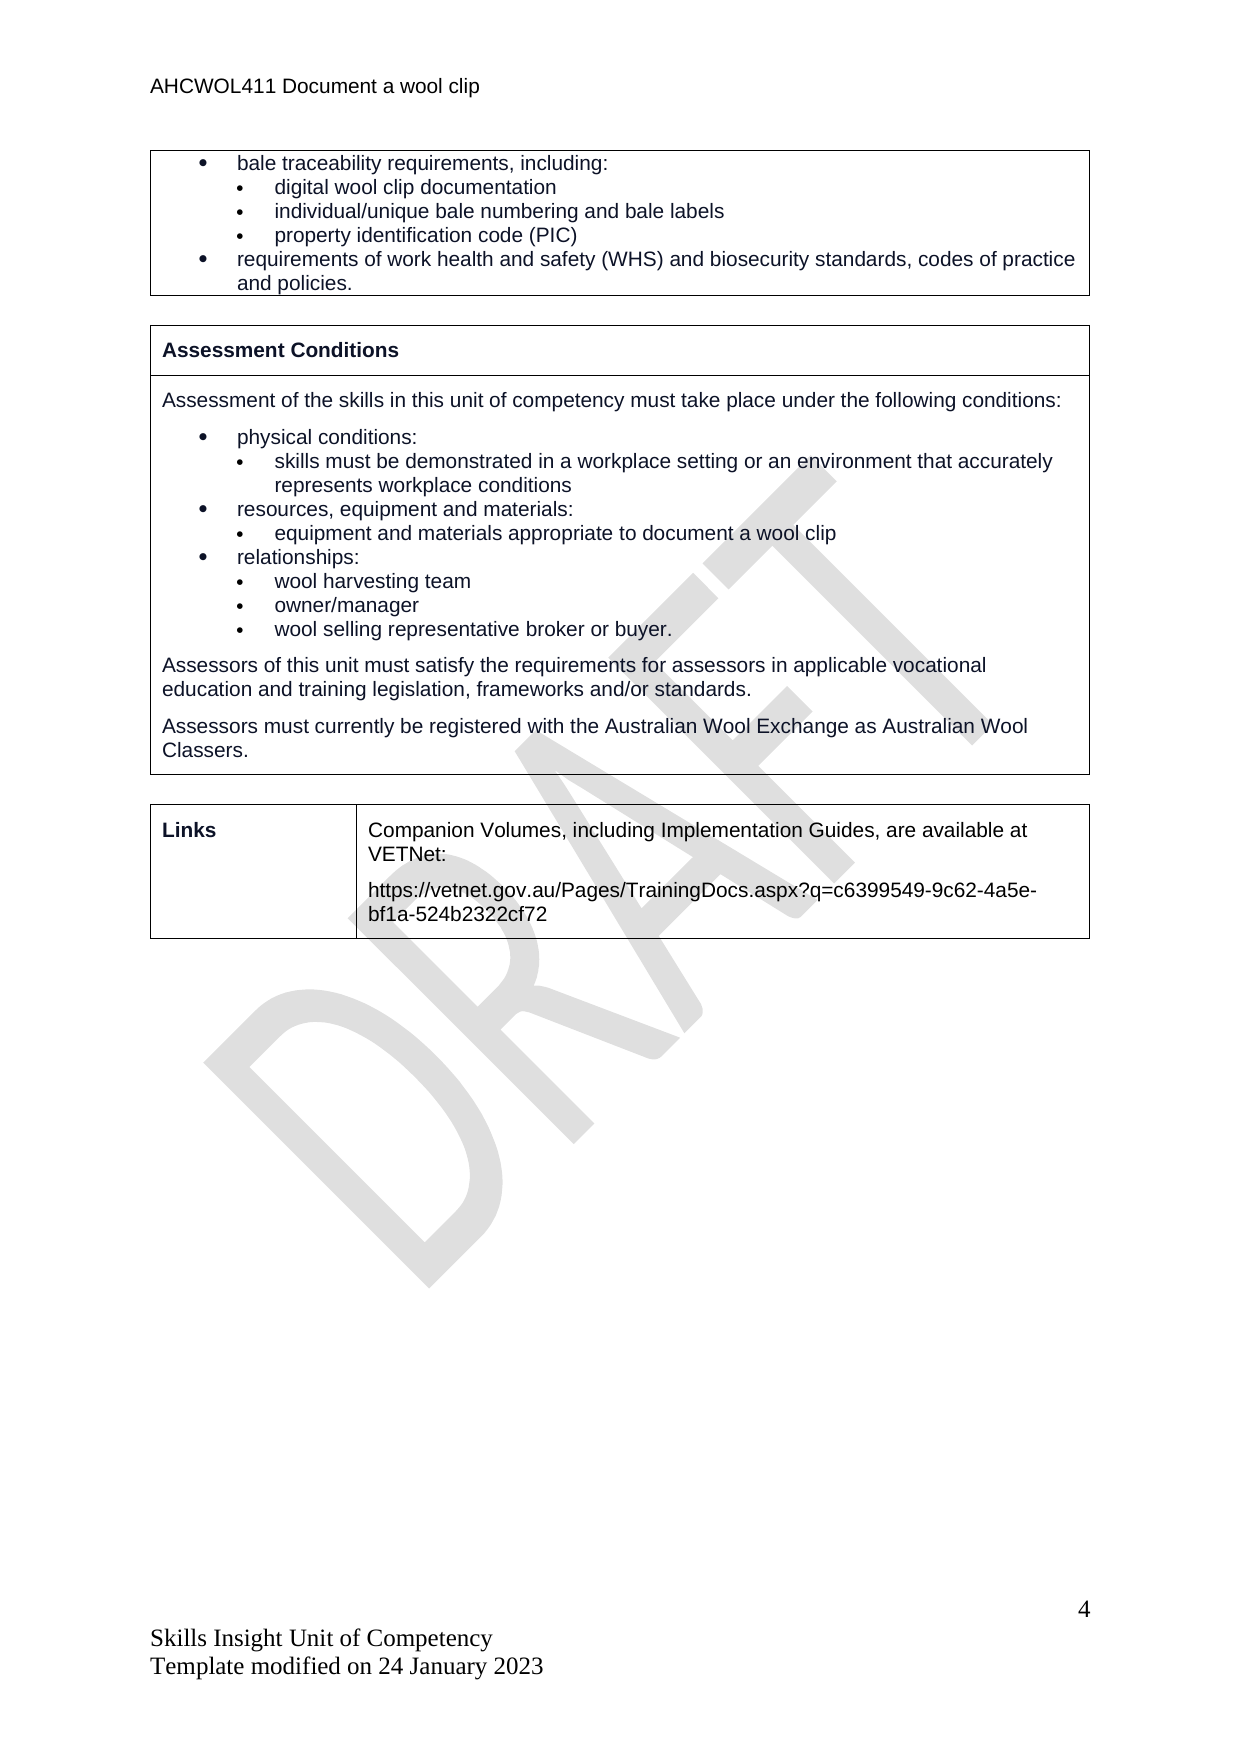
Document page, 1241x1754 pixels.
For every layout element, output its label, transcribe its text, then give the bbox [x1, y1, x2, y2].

table_cell Assessment of the skills in this unit of competency must take place under the following conditions: physical conditions: skills must be demonstrated in a workplace setting or an environment that accurately represents workplace conditions resources, equipment and materials: equipment and materials appropriate to document a wool clip relationships: wool harvesting team owner/manager wool selling representative broker or buyer. Assessors of this unit must satisfy the requirements for assessors in applicable vocational education and training legislation, frameworks and/or standards. Assessors must currently be registered with the Australian Wool Exchange as Australian Wool Classers. [151, 376, 1089, 774]
table_header Links [151, 805, 356, 938]
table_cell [151, 151, 1089, 295]
table_header Assessment Conditions [151, 326, 1089, 375]
table_header Companion Volumes, including Implementation Guides, are available at VETNet: https://vetnet.gov.au/Pages/TrainingDocs.aspx?q=c6399549-9c62-4a5e-bf1a-524b2322cf72 [357, 805, 1089, 938]
